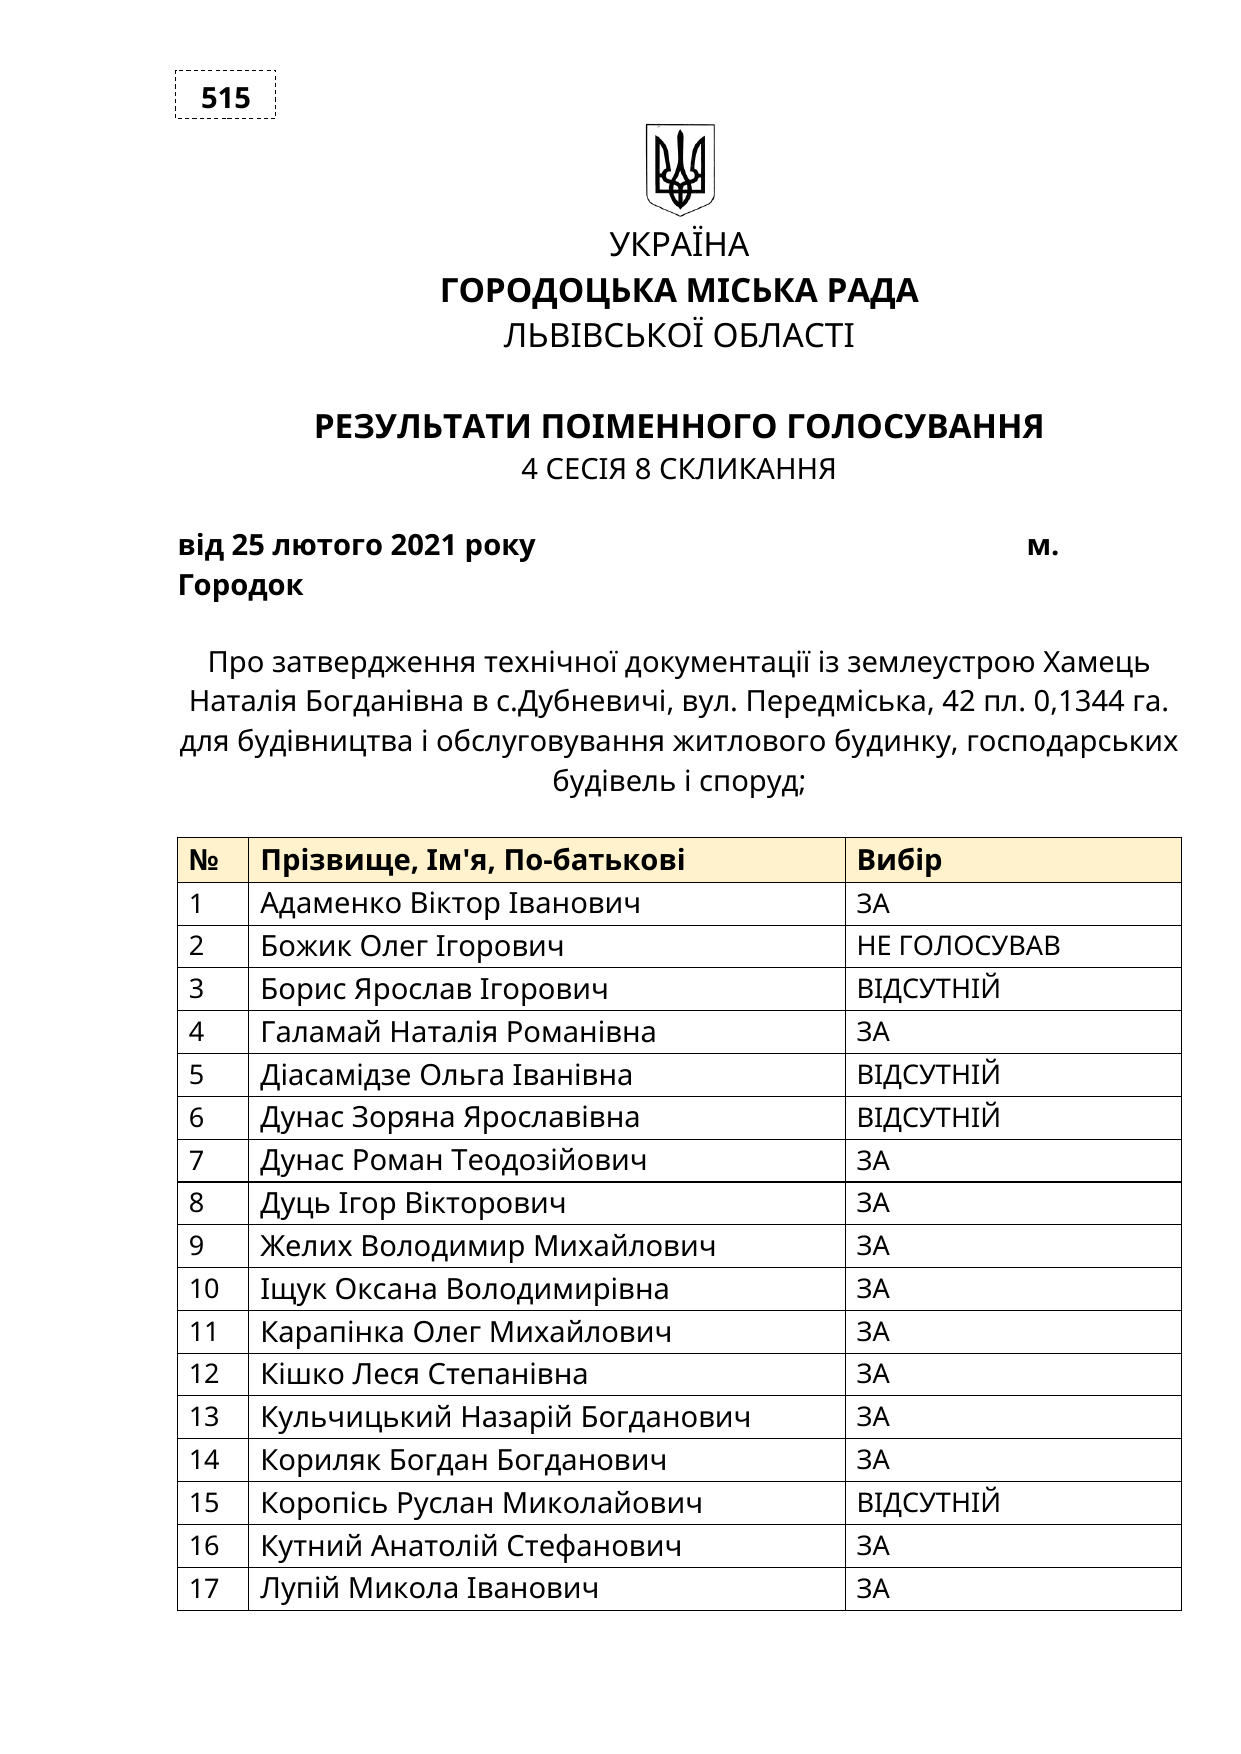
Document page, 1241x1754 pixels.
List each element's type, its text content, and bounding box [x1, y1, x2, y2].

table_cell Іщук Оксана Володимирівна [249, 1268, 845, 1310]
table_cell Кориляк Богдан Богданович [249, 1439, 845, 1481]
table_cell ВІДСУТНІЙ [846, 1054, 1181, 1096]
table_cell НЕ ГОЛОСУВАВ [846, 926, 1181, 967]
table_cell ЗА [846, 1525, 1181, 1567]
table_cell 14 [178, 1439, 248, 1481]
table_cell Коропісь Руслан Миколайович [249, 1482, 845, 1524]
table_header № [178, 838, 248, 882]
table_cell ЗА [846, 1011, 1181, 1053]
table_cell Божик Олег Ігорович [249, 926, 845, 967]
table_cell Дуць Ігор Вікторович [249, 1183, 845, 1224]
table_cell ЗА [846, 1311, 1181, 1353]
table_cell 10 [178, 1268, 248, 1310]
table_cell ВІДСУТНІЙ [846, 1482, 1181, 1524]
table_cell 11 [178, 1311, 248, 1353]
text РЕЗУЛЬТАТИ ПОІМЕННОГО ГОЛОСУВАННЯ [177, 403, 1181, 448]
table_cell 15 [178, 1482, 248, 1524]
table_cell Лупій Микола Іванович [249, 1568, 845, 1609]
table_cell 9 [178, 1225, 248, 1267]
table_cell 12 [178, 1354, 248, 1395]
text ГОРОДОЦЬКА МІСЬКА РАДА [177, 266, 1181, 312]
table_cell ЗА [846, 1439, 1181, 1481]
table_cell Адаменко Віктор Іванович [249, 883, 845, 924]
text УКРАЇНА [177, 221, 1181, 266]
table_cell ЗА [846, 1268, 1181, 1310]
table_cell 8 [178, 1183, 248, 1224]
table_cell Дунас Роман Теодозійович [249, 1140, 845, 1181]
text ЛЬВІВСЬКОЇ ОБЛАСТІ [177, 312, 1181, 357]
table_cell ЗА [846, 883, 1181, 924]
table_cell 2 [178, 926, 248, 967]
table_cell Желих Володимир Михайлович [249, 1225, 845, 1267]
text від 25 лютого 2021 року м. Городок [177, 525, 1181, 604]
table_cell Карапінка Олег Михайлович [249, 1311, 845, 1353]
table_cell Кульчицький Назарій Богданович [249, 1396, 845, 1438]
table_cell ЗА [846, 1225, 1181, 1267]
text 4 СЕСІЯ 8 СКЛИКАННЯ [177, 448, 1181, 488]
table_cell 17 [178, 1568, 248, 1609]
table_cell ЗА [846, 1183, 1181, 1224]
table_cell 13 [178, 1396, 248, 1438]
table_cell 7 [178, 1140, 248, 1181]
table_cell 5 [178, 1054, 248, 1096]
table_cell Дунас Зоряна Ярославівна [249, 1097, 845, 1138]
table_cell 3 [178, 968, 248, 1010]
table_cell ЗА [846, 1140, 1181, 1181]
table_cell 16 [178, 1525, 248, 1567]
table_cell ЗА [846, 1396, 1181, 1438]
table_cell Борис Ярослав Ігорович [249, 968, 845, 1010]
table_cell ВІДСУТНІЙ [846, 1097, 1181, 1138]
table_cell 6 [178, 1097, 248, 1138]
picture [633, 118, 726, 221]
table_cell ВІДСУТНІЙ [846, 968, 1181, 1010]
table_cell 1 [178, 883, 248, 924]
table_cell 4 [178, 1011, 248, 1053]
table_cell ЗА [846, 1568, 1181, 1609]
table_cell Галамай Наталія Романівна [249, 1011, 845, 1053]
table_cell Діасамідзе Ольга Іванівна [249, 1054, 845, 1096]
table_header Прізвище, Ім'я, По-батькові [249, 838, 845, 882]
table_cell Кутний Анатолій Стефанович [249, 1525, 845, 1567]
table_cell Кішко Леся Степанівна [249, 1354, 845, 1395]
table_cell ЗА [846, 1354, 1181, 1395]
table_header Вибір [846, 838, 1181, 882]
text Про затвердження технічної документації із землеустрою Хамець Наталія Богданівна в с.Дубневичі, вул. Передміська, 42 пл. 0,1344 га. для будівництва і обслуговування житлового будинку, господарських будівель і споруд; [177, 641, 1181, 800]
